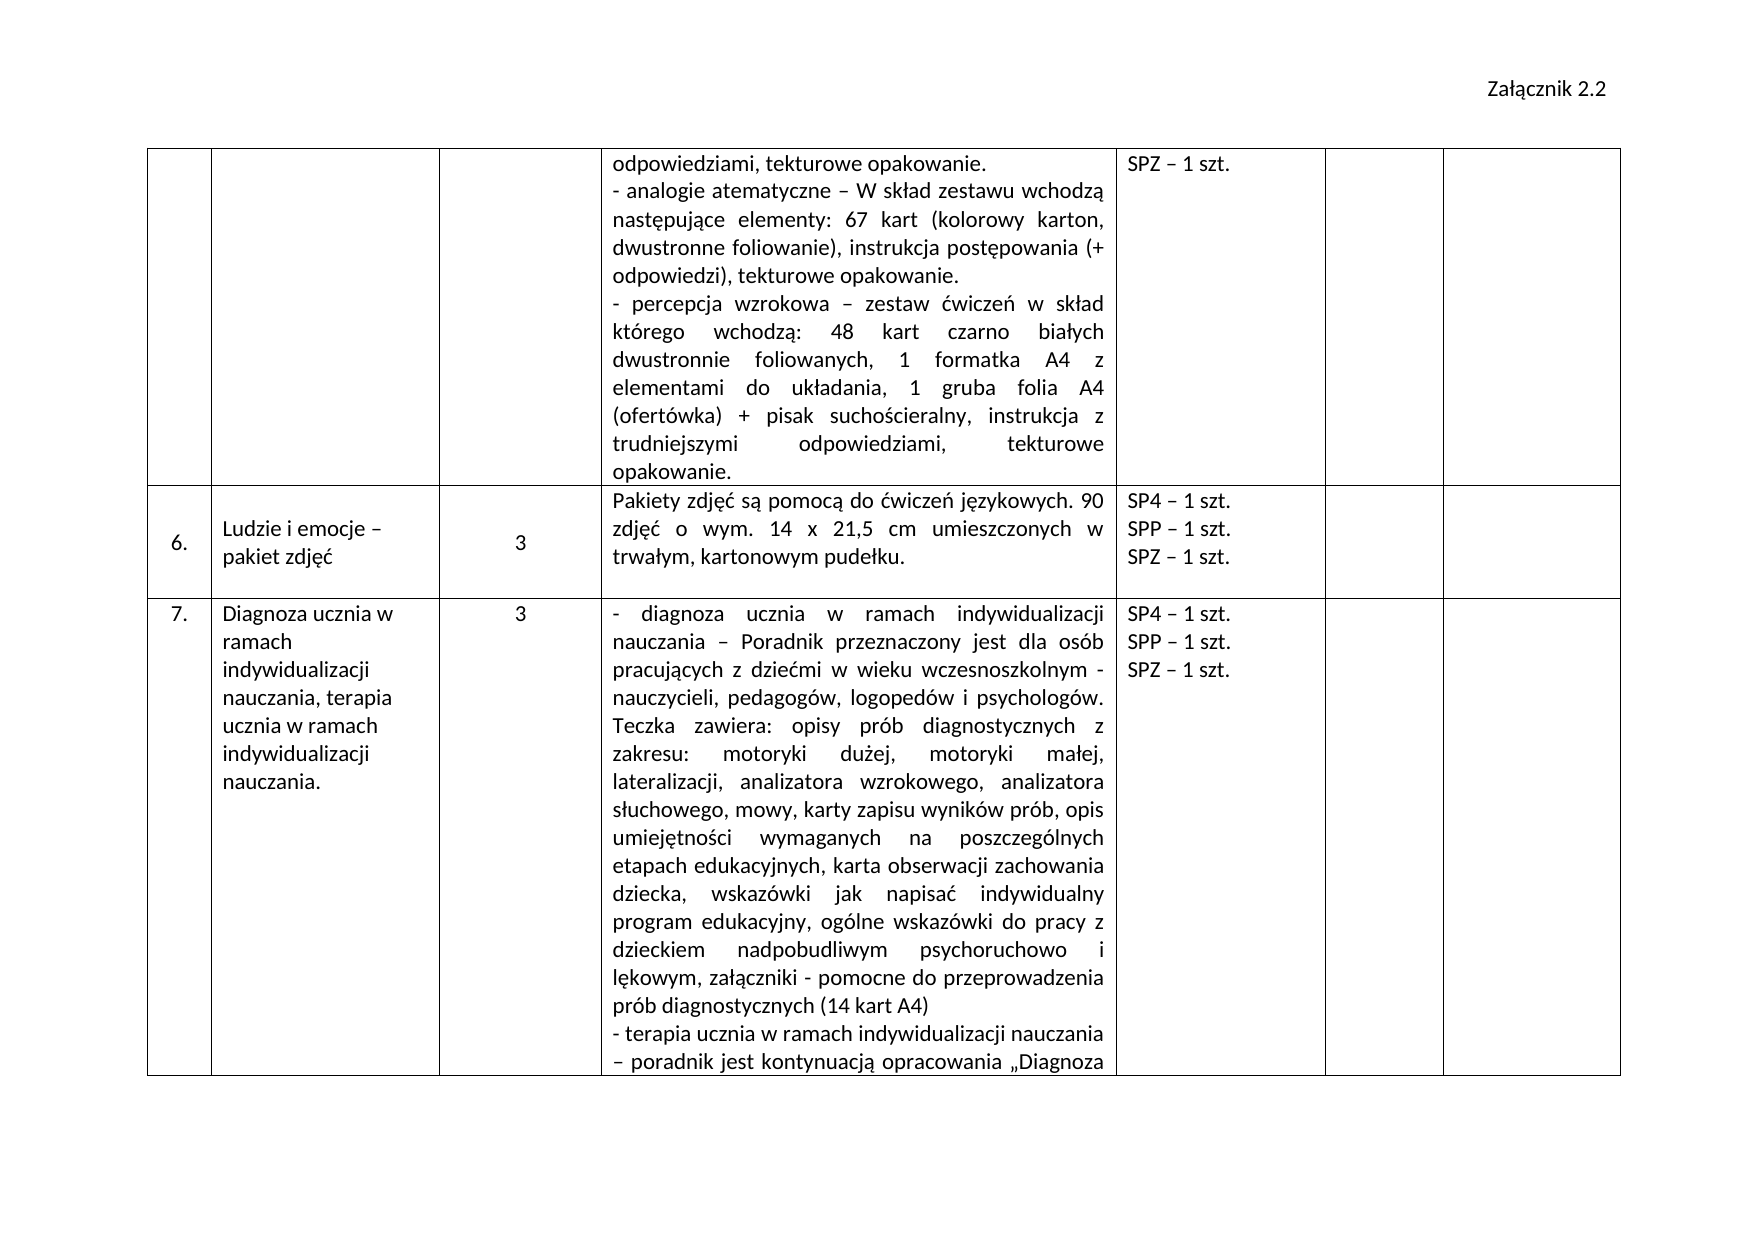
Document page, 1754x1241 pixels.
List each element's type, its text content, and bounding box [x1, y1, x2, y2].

table_cell SP4 – 1 szt. SPP – 1 szt. SPZ – 1 szt. [1117, 486, 1325, 598]
table_cell Pakiety zdjęć są pomocą do ćwiczeń językowych. 90 zdjęć o wym. 14 x 21,5 cm umieszczonych w trwałym, kartonowym pudełku. [602, 486, 1116, 598]
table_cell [1117, 599, 1325, 1075]
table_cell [602, 149, 1116, 485]
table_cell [212, 599, 439, 1075]
table_cell Ludzie i emocje – pakiet zdjęć [212, 486, 439, 598]
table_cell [602, 599, 1116, 1075]
table_cell 3 [440, 486, 601, 598]
table_cell 7. [148, 599, 211, 1075]
table_cell [1326, 599, 1443, 1075]
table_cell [1117, 149, 1325, 485]
table_cell 3 [440, 599, 601, 1075]
table_cell [1444, 149, 1620, 485]
table_cell [1444, 486, 1620, 598]
table_cell 5. [148, 149, 211, 485]
table_cell [1444, 599, 1620, 1075]
table_cell 6. [148, 486, 211, 598]
table_cell [1326, 149, 1443, 485]
table_cell [1326, 486, 1443, 598]
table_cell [212, 149, 439, 485]
table_cell 6 [440, 149, 601, 485]
